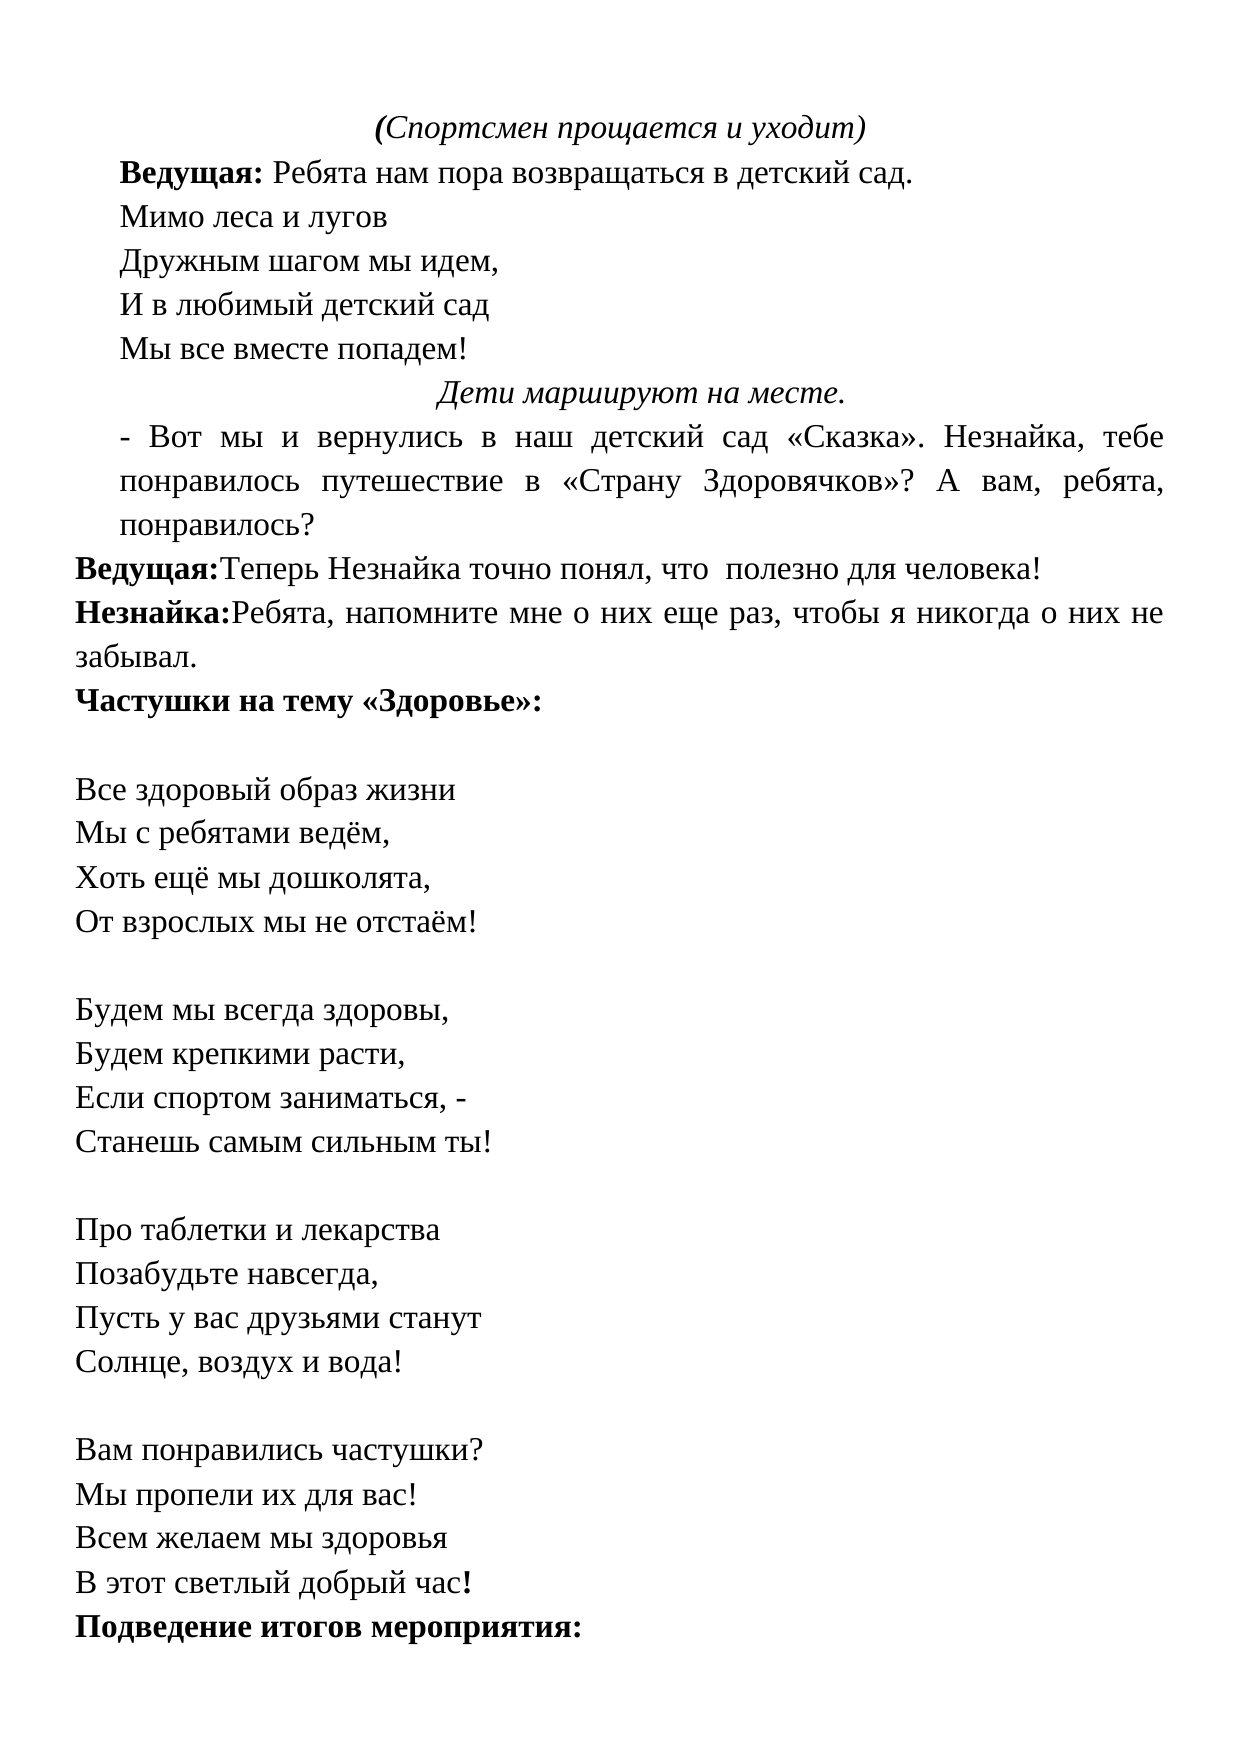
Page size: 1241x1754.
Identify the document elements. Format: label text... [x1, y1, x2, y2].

text Хоть ещё мы дошколята, [75, 857, 1165, 895]
text Всем желаем мы здоровья [75, 1518, 1165, 1556]
text Пусть у вас друзьями станут [75, 1297, 1165, 1336]
text Солнце, воздух и вода! [75, 1342, 1165, 1380]
text (Спортсмен прощается и уходит) [75, 108, 1165, 146]
text Все здоровый образ жизни [75, 769, 1165, 807]
text Вам понравились частушки? [75, 1430, 1165, 1468]
text Дети маршируют на месте. [119, 372, 1165, 411]
text Мимо леса и лугов [119, 196, 1165, 234]
text От взрослых мы не отстаём! [75, 901, 1165, 939]
text Ведущая:Теперь Незнайка точно понял, что полезно для человека! [75, 548, 1165, 587]
text - Вот мы и вернулись в наш детский сад «Сказка». Незнайка, тебе понравилось путешествие в «Страну Здоровячков»? А вам, ребята, понравилось? [119, 416, 1165, 543]
text Мы с ребятами ведём, [75, 813, 1165, 851]
text Ведущая: Ребята нам пора возвращаться в детский сад. [119, 152, 1165, 190]
text Будем мы всегда здоровы, [75, 989, 1165, 1027]
text Подведение итогов мероприятия: [75, 1606, 1165, 1644]
text В этот светлый добрый час! [75, 1562, 1165, 1600]
text Мы все вместе попадем! [119, 328, 1165, 366]
text Про таблетки и лекарства [75, 1209, 1165, 1248]
text Позабудьте навсегда, [75, 1253, 1165, 1292]
text Дружным шагом мы идем, [119, 240, 1165, 278]
text Частушки на тему «Здоровье»: [75, 681, 1165, 719]
text И в любимый детский сад [119, 284, 1165, 322]
text Станешь самым сильным ты! [75, 1121, 1165, 1159]
text Незнайка:Ребята, напомните мне о них еще раз, чтобы я никогда о них не забывал. [75, 592, 1165, 675]
text Если спортом заниматься, - [75, 1077, 1165, 1116]
text Будем крепкими расти, [75, 1033, 1165, 1071]
text Мы пропели их для вас! [75, 1474, 1165, 1512]
